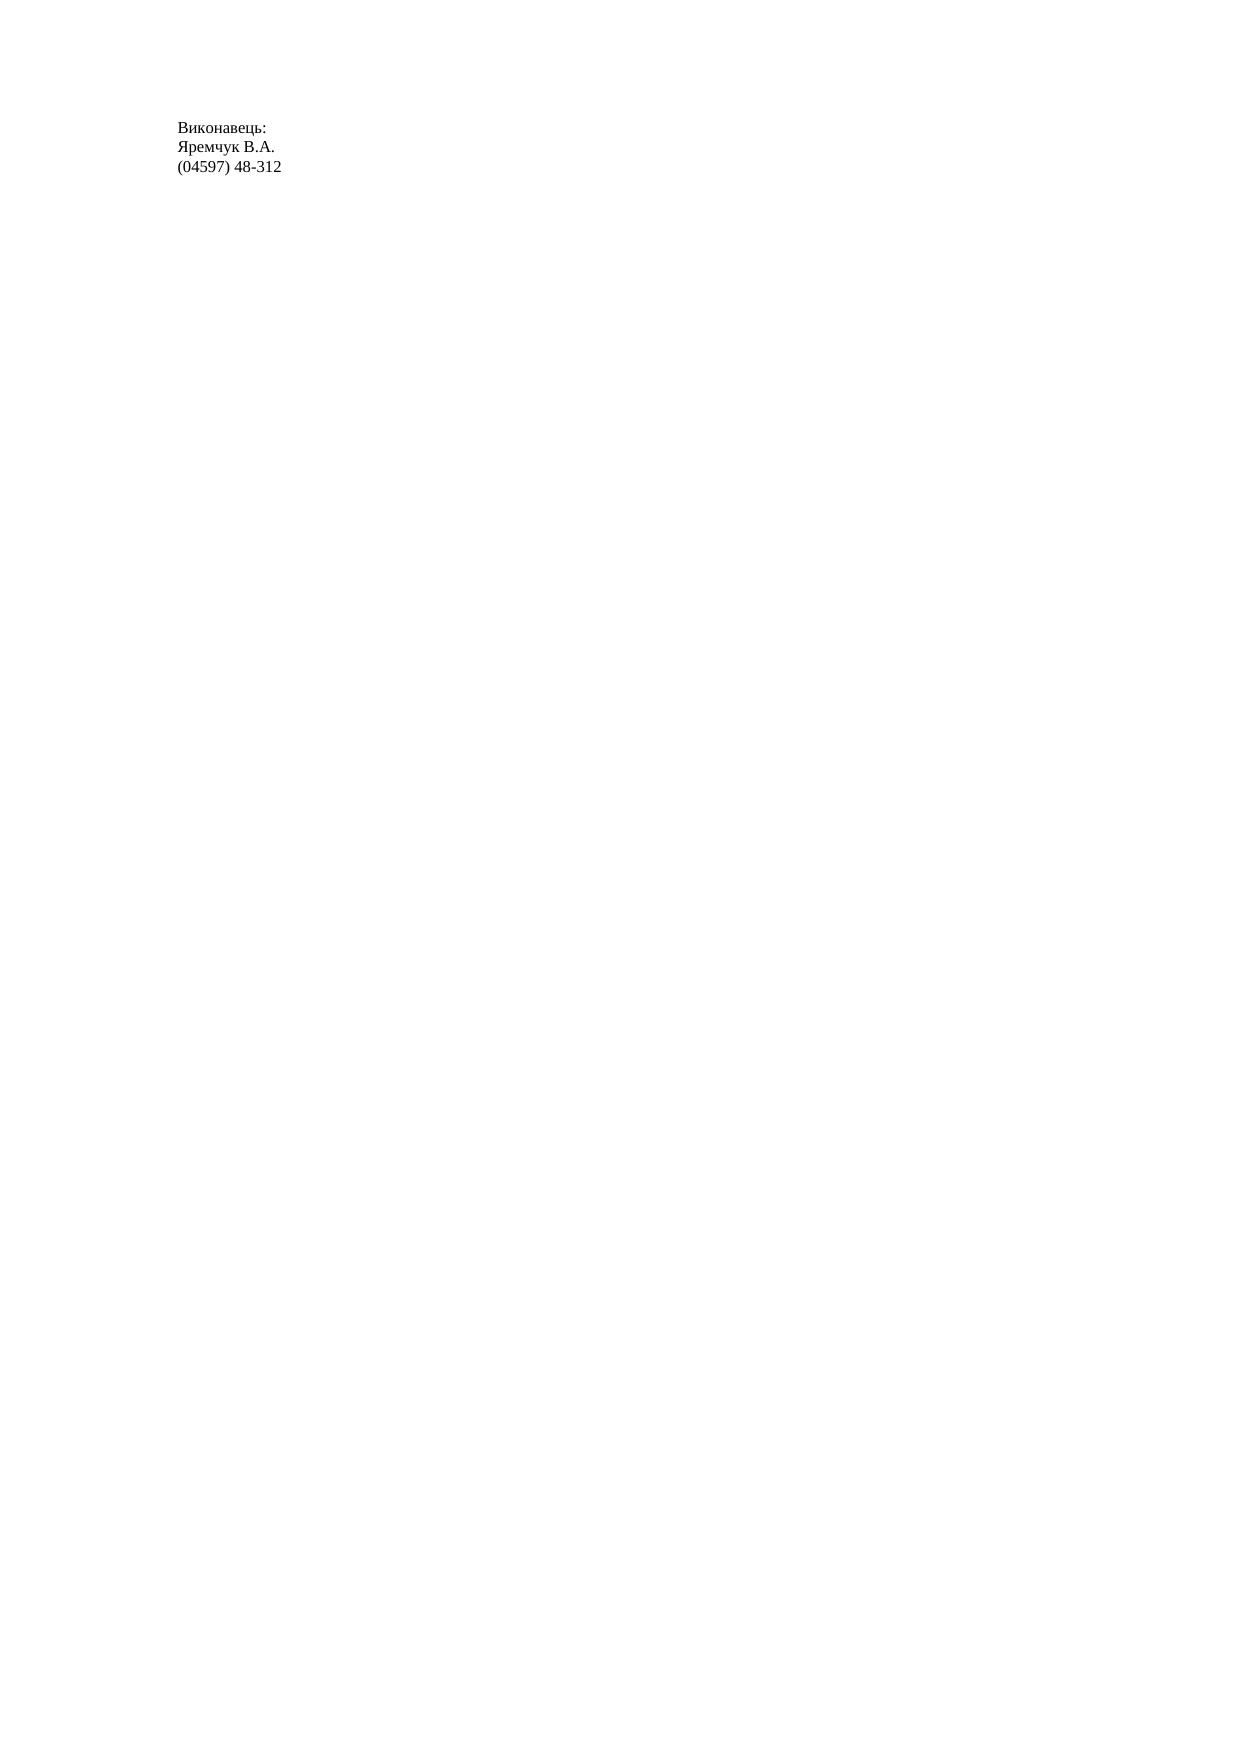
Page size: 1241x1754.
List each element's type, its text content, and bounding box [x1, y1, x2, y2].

text Яремчук В.А. [177, 137, 1152, 156]
text Виконавець: [177, 118, 1152, 137]
text (04597) 48-312 [177, 156, 1152, 176]
